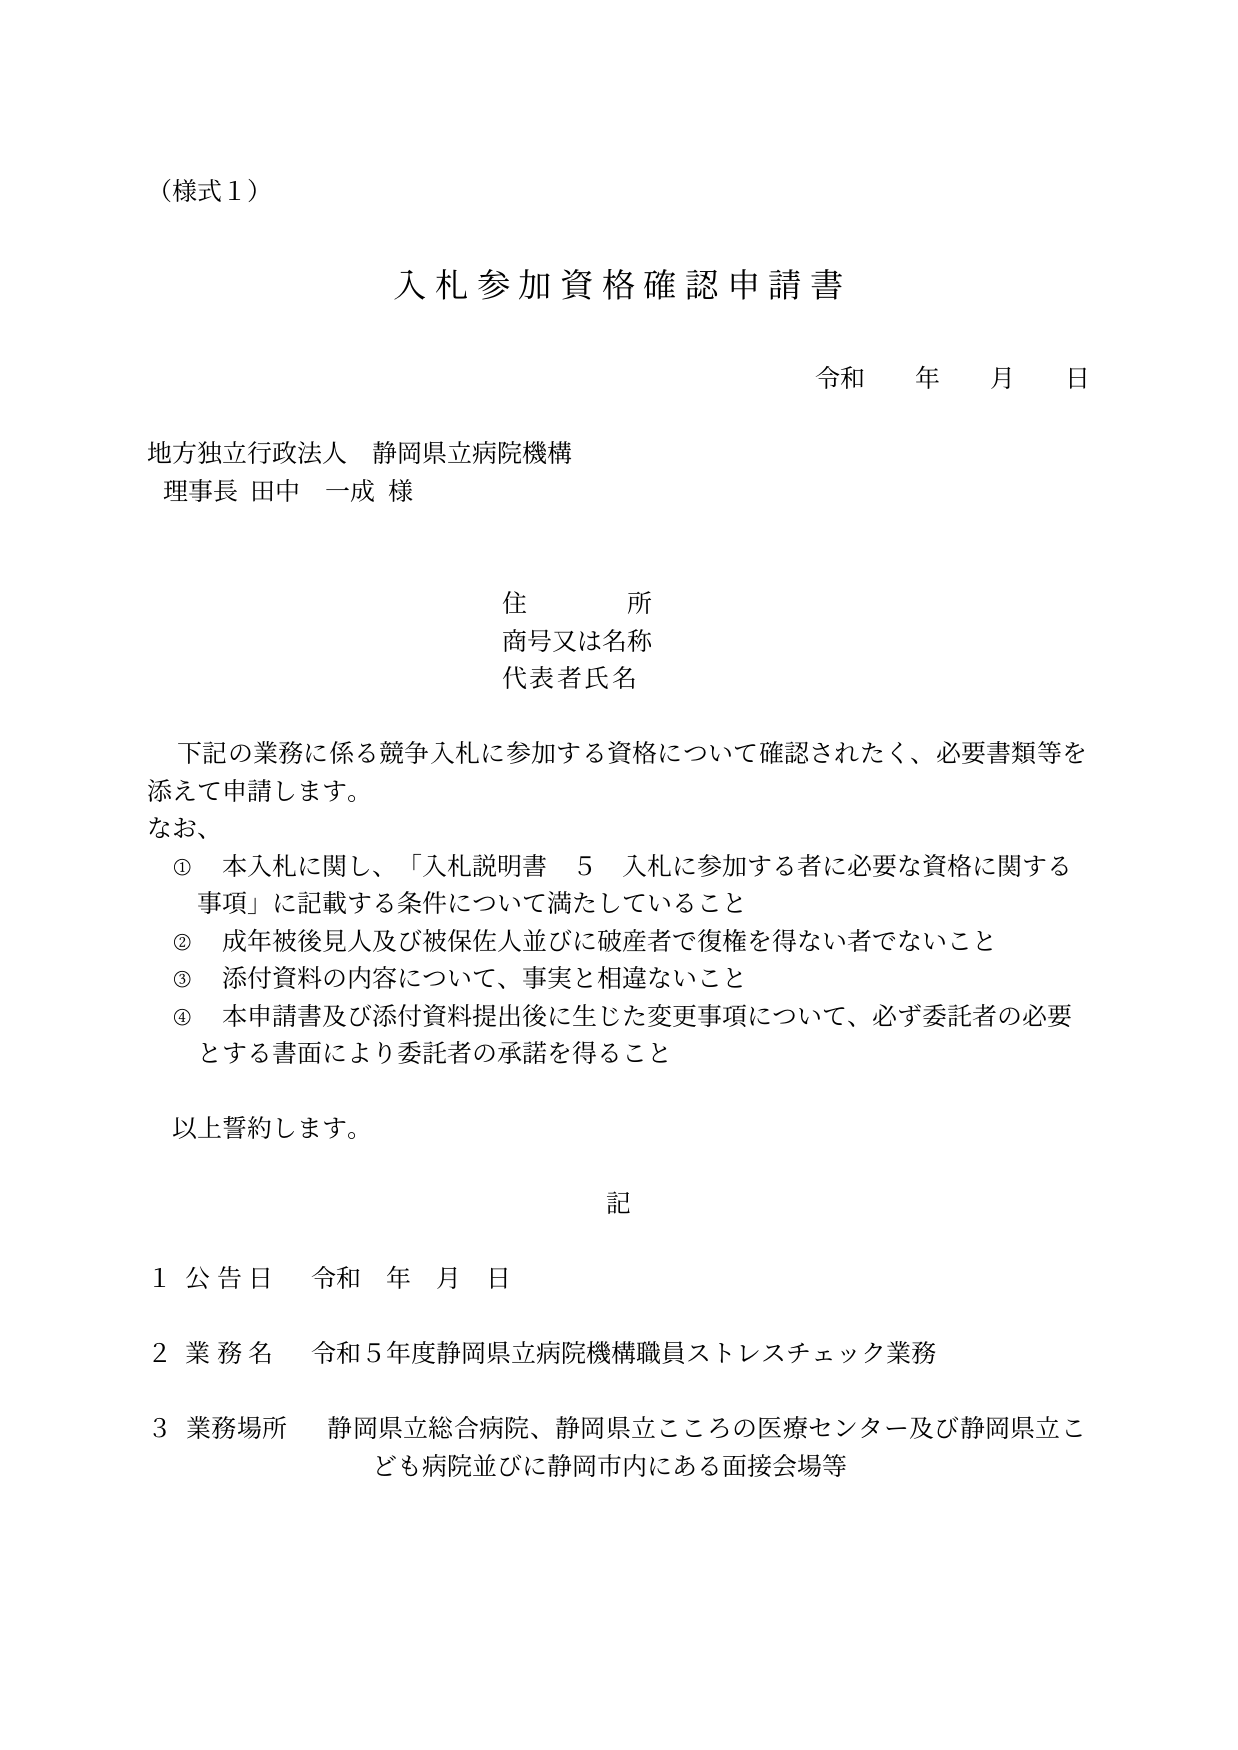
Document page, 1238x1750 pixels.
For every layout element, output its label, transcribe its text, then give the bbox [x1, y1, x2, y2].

text ３ 業務場所 静岡県立総合病院、静岡県立こころの医療センター及び静岡県立こども病院並びに静岡市内にある面接会場等 [148, 1408, 1090, 1483]
text なお、 [148, 808, 1090, 845]
text ２ 業務名 令和５年度静岡県立病院機構職員ストレスチェック業務 [148, 1333, 1090, 1370]
text 記 [148, 1183, 1090, 1220]
list 本申請書及び添付資料提出後に生じた変更事項について、必ず委託者の必要とする書面により委託者の承諾を得ること [173, 995, 1090, 1070]
text （様式１） [148, 170, 1090, 208]
text 代表者氏名 [148, 658, 1090, 695]
list 成年被後見人及び被保佐人並びに破産者で復権を得ない者でないこと [173, 920, 1090, 958]
text 商号又は名称 [148, 620, 1090, 658]
text １ 公告日 令和 年 月 日 [148, 1258, 1090, 1295]
text 令和 年 月 日 [148, 358, 1090, 395]
text 下記の業務に係る競争入札に参加する資格について確認されたく、必要書類等を添えて申請します。 [148, 733, 1090, 808]
list 本入札に関し、「入札説明書 ５ 入札に参加する者に必要な資格に関する事項」に記載する条件について満たしていること [173, 845, 1090, 920]
text 住 所 [148, 583, 1090, 620]
text 以上誓約します。 [173, 1108, 1090, 1145]
text 入札参加資格確認申請書 [148, 245, 1090, 320]
list 添付資料の内容について、事実と相違ないこと [173, 958, 1090, 995]
text 地方独立行政法人 静岡県立病院機構 [148, 433, 1090, 470]
text 理事長 田中 一成 様 [148, 470, 1090, 508]
